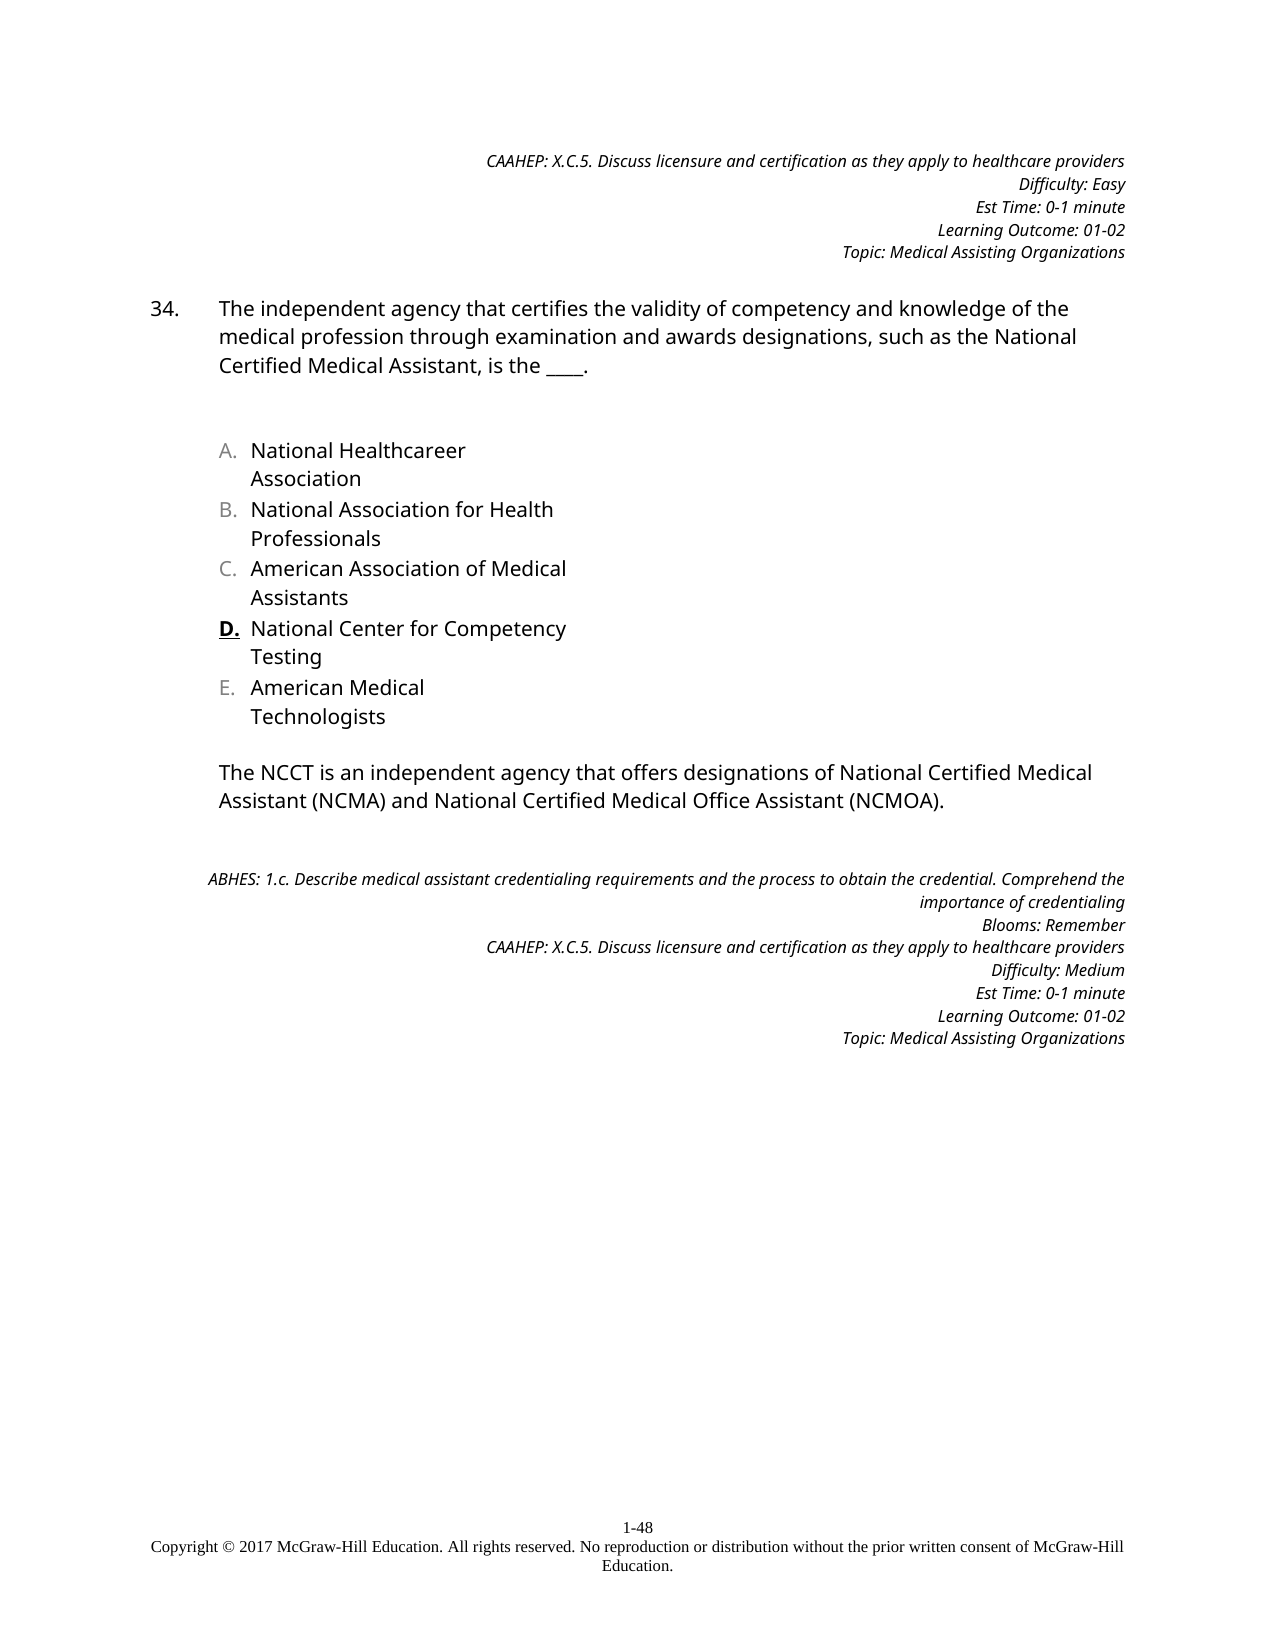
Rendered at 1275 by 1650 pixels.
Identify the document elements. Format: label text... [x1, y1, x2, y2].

table_header ABHES: 1.c. Describe medical assistant credentialing requirements and the process to obtain the credential. Comprehend the importance of credentialing Blooms: Remember CAAHEP: X.C.5. Discuss licensure and certification as they apply to healthcare providers Difficulty: Medium Est Time: 0-1 minute Learning Outcome: 01-02 Topic: Medical Assisting Organizations [150, 868, 1125, 1078]
table_header 34. [150, 294, 218, 842]
table_header The independent agency that certifies the validity of competency and knowledge of the medical profession through examination and awards designations, such as the National Certified Medical Assistant, is the ____. The NCCT is an independent agency that offers designations of National Certified Medical Assistant (NCMA) and National Certified Medical Office Assistant (NCMOA). [219, 294, 1125, 842]
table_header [150, 150, 1125, 292]
